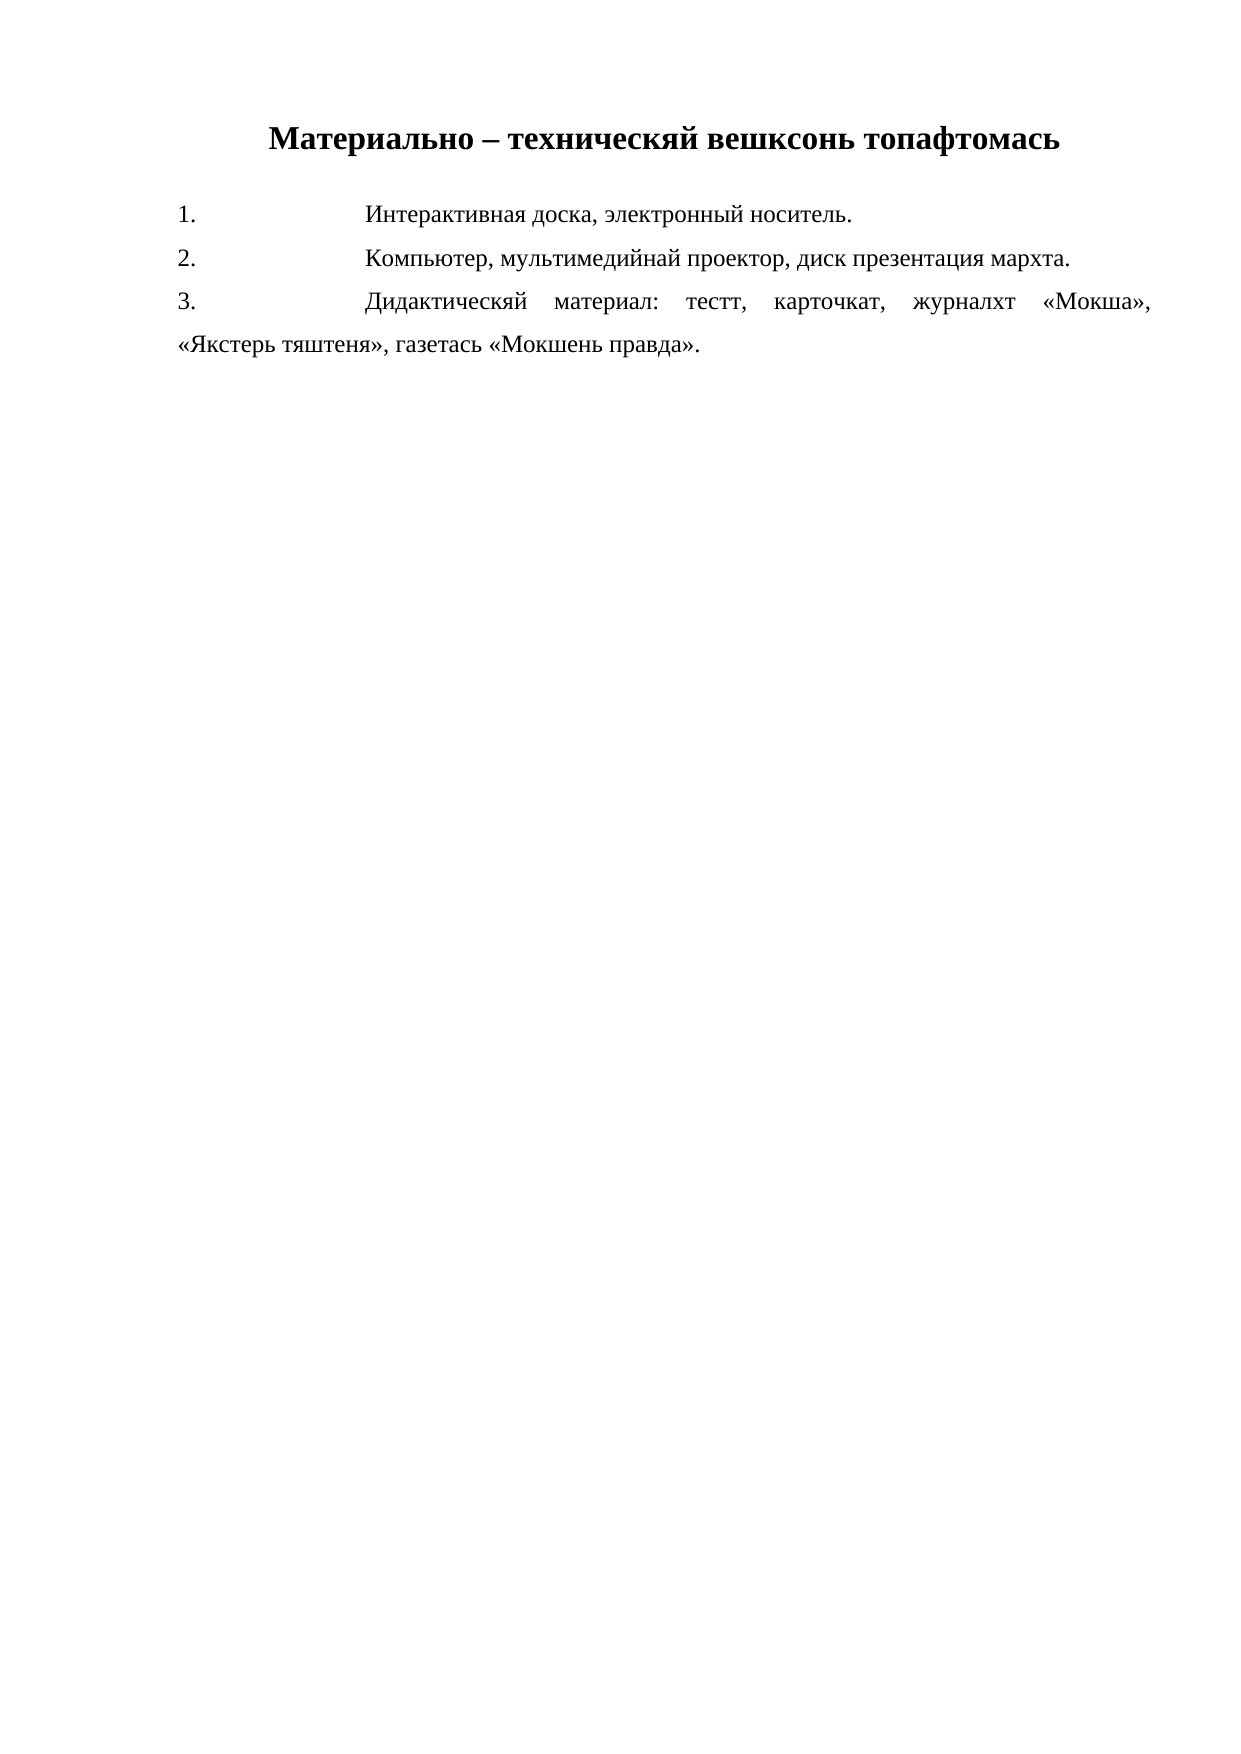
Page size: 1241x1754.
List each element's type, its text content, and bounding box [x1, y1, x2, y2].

list Дидактическяй материал: тестт, карточкат, журналхт «Мокша», «Якстерь тяштеня», газетась «Мокшень правда». [177, 286, 1152, 358]
list Интерактивная доска, электронный носитель. [177, 199, 1152, 228]
text Материально – техническяй вешксонь топафтомась [177, 118, 1152, 156]
list Компьютер, мультимедийнай проектор, диск презентация мархта. [177, 243, 1152, 271]
